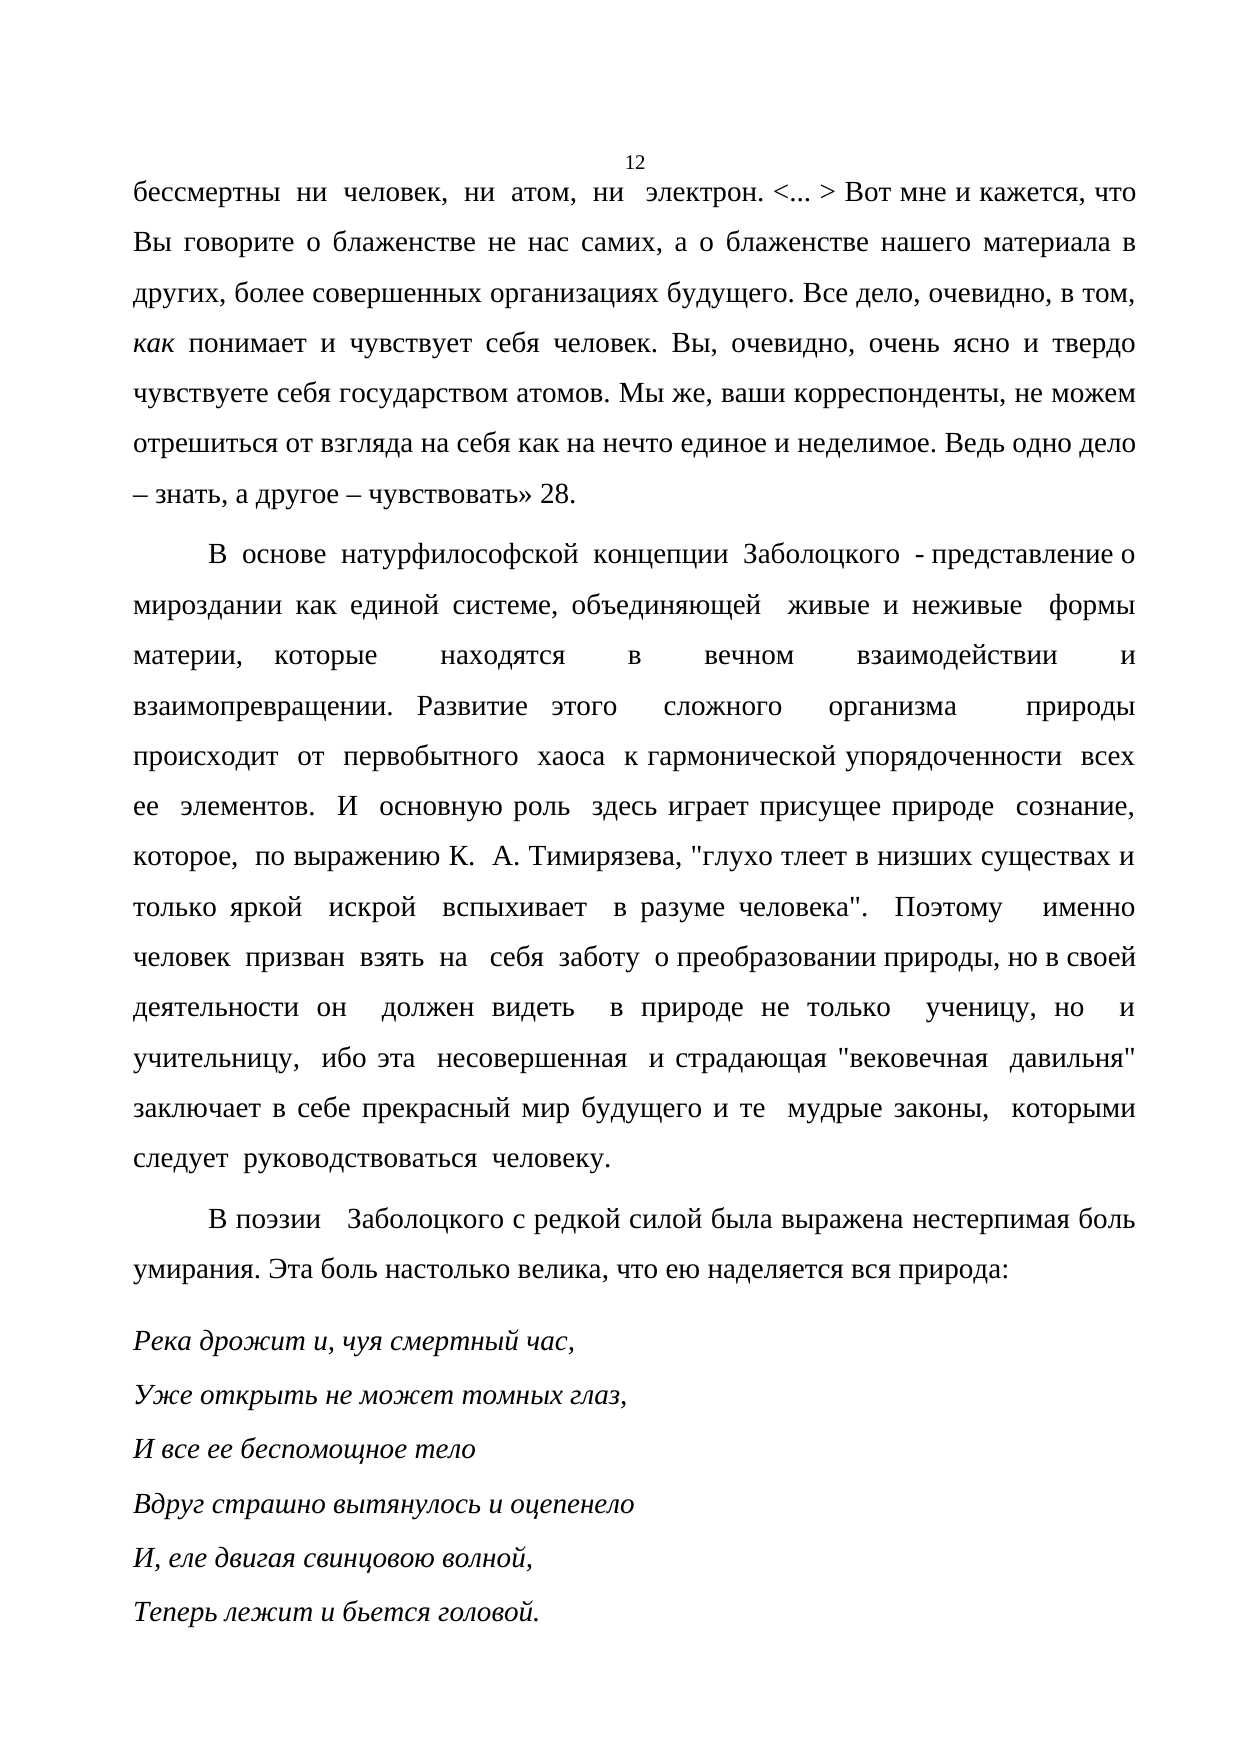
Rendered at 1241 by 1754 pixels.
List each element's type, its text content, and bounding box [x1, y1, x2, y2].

text В основе натурфилософской концепции Заболоцкого - представление о мироздании как единой системе, объединяющей живые и неживые формы материи, которые находятся в вечном взаимодействии и взаимопревращении. Развитие этого сложного организма природы происходит от первобытного хаоса к гармонической упорядоченности всех ее элементов. И основную роль здесь играет присущее природе сознание, которое, по выражению К. А. Тимирязева, "глухо тлеет в низших существах и только яркой искрой вспыхивает в разуме человека". Поэтому именно человек призван взять на себя заботу о преобразовании природы, но в своей деятельности он должен видеть в природе не только ученицу, но и учительницу, ибо эта несовершенная и страдающая "вековечная давильня" заключает в себе прекрасный мир будущего и те мудрые законы, которыми следует руководствоваться человеку. [133, 537, 1137, 1174]
text Вдруг страшно вытянулось и оцепенело [133, 1486, 1137, 1519]
text В поэзии Заболоцкого с редкой силой была выражена нестерпимая боль умирания. Эта боль настолько велика, что ею наделяется вся природа: [133, 1201, 1137, 1285]
text Теперь лежит и бьется головой. [133, 1594, 1137, 1628]
text И, еле двигая свинцовою волной, [133, 1540, 1137, 1574]
text Река дрожит и, чуя смертный час, [133, 1323, 1137, 1356]
text Уже открыть не может томных глаз, [133, 1377, 1137, 1411]
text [133, 174, 1137, 509]
text И все ее беспомощное тело [133, 1431, 1137, 1465]
